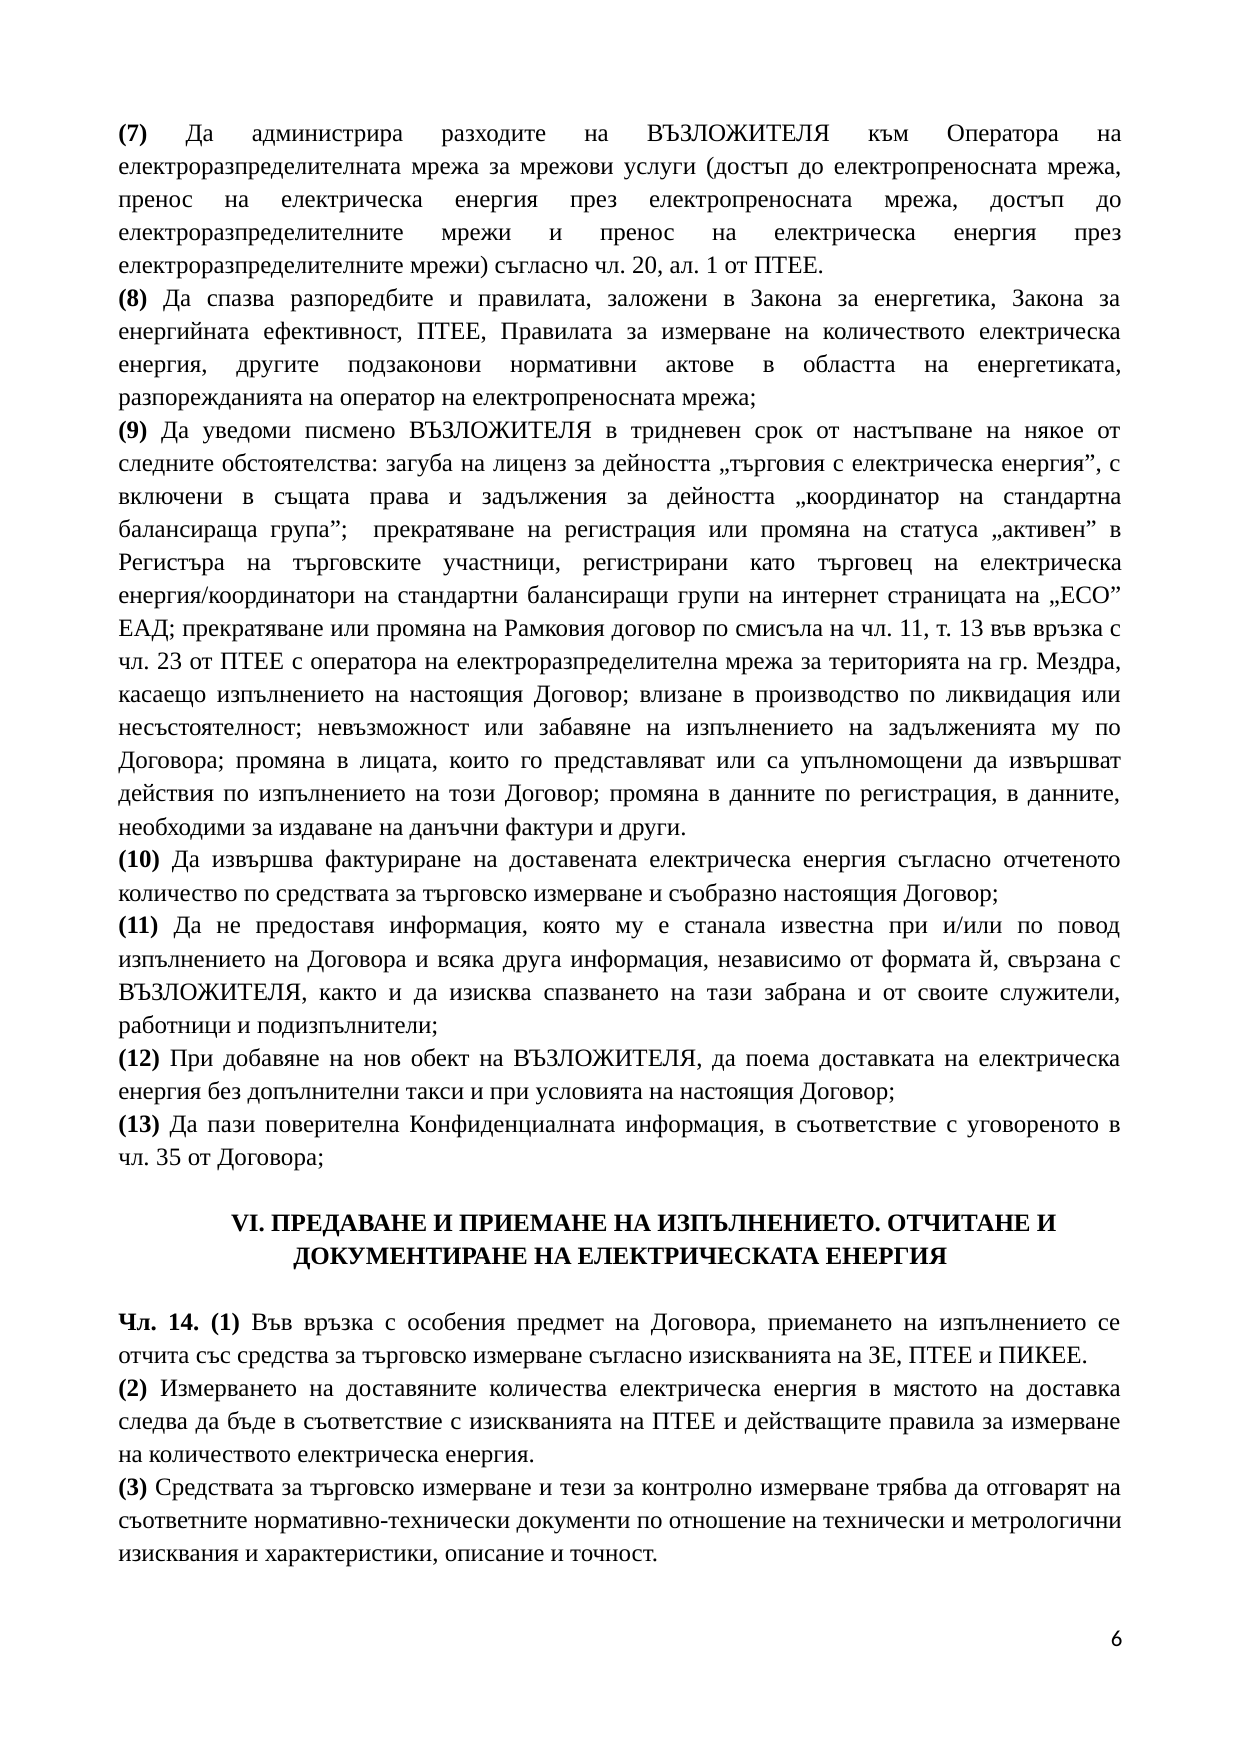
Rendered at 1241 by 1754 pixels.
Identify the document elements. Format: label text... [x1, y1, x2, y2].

subtitle (7) Да администрира разходите на ВЪЗЛОЖИТЕЛЯ към Оператора на електроразпределителната мрежа за мрежови услуги (достъп до електропреносната мрежа, пренос на електрическа енергия през електропреносната мрежа, достъп до електроразпределителните мрежи и пренос на електрическа енергия през електроразпределителните мрежи) съгласно чл. 20, ал. 1 от ПТЕЕ. [118, 118, 1122, 279]
text Чл. 14. (1) Във връзка с особения предмет на Договора, приемането на изпълнението се отчита със средства за търговско измерване съгласно изискванията на ЗЕ, ПТЕЕ и ПИКЕЕ. [118, 1307, 1122, 1369]
subtitle (8) Да спазва разпоредбите и правилата, заложени в Закона за енергетика, Закона за енергийната ефективност, ПТЕЕ, Правилата за измерване на количеството електрическа енергия, другите подзаконови нормативни актове в областта на енергетиката, разпорежданията на оператор на електропреносната мрежа; [118, 283, 1122, 411]
text (13) Да пази поверителна Конфиденциалната информация, в съответствие с уговореното в чл. 35 от Договора; [118, 1109, 1122, 1171]
text (11) Да не предоставя информация, която му е станала известна при и/или по повод изпълнението на Договора и всяка друга информация, независимо от формата й, свързана с ВЪЗЛОЖИТЕЛЯ, както и да изисква спазването на тази забрана и от своите служители, работници и подизпълнители; [118, 911, 1122, 1038]
text (2) Измерването на доставяните количества електрическа енергия в мястото на доставка следва да бъде в съответствие с изискванията на ПТЕЕ и действащите правила за измерване на количеството електрическа енергия. [118, 1373, 1122, 1468]
text (10) Да извършва фактуриране на доставената електрическа енергия съгласно отчетеното количество по средствата за търговско измерване и съобразно настоящия Договор; [118, 844, 1122, 906]
text VІ. ПРЕДАВАНЕ И ПРИЕМАНЕ НА ИЗПЪЛНЕНИЕТО. ОТЧИТАНЕ И ДОКУМЕНТИРАНЕ НА ЕЛЕКТРИЧЕСКАТА ЕНЕРГИЯ [118, 1208, 1122, 1269]
text (12) При добавяне на нов обект на ВЪЗЛОЖИТЕЛЯ, да поема доставката на електрическа енергия без допълнителни такси и при условията на настоящия Договор; [118, 1043, 1122, 1104]
text (3) Средствата за търговско измерване и тези за контролно измерване трябва да отговарят на съответните нормативно-технически документи по отношение на технически и метрологични изисквания и характеристики, описание и точност. [118, 1472, 1122, 1567]
text (9) Да уведоми писмено ВЪЗЛОЖИТЕЛЯ в тридневен срок от настъпване на някое от следните обстоятелства: загуба на лиценз за дейността „търговия с електрическа енергия”, с включени в същата права и задължения за дейността „координатор на стандартна балансираща група”; прекратяване на регистрация или промяна на статуса „активен” в Регистъра на търговските участници, регистрирани като търговец на електрическа енергия/координатори на стандартни балансиращи групи на интернет страницата на „ЕСО” ЕАД; прекратяване или промяна на Рамковия договор по смисъла на чл. 11, т. 13 във връзка с чл. 23 от ПТЕЕ с оператора на електроразпределителна мрежа за територията на гр. Мездра, касаещо изпълнението на настоящия Договор; влизане в производство по ликвидация или несъстоятелност; невъзможност или забавяне на изпълнението на задълженията му по Договора; промяна в лицата, които го представляват или са упълномощени да извършват действия по изпълнението на този Договор; промяна в данните по регистрация, в данните, необходими за издаване на данъчни фактури и други. [118, 415, 1122, 840]
